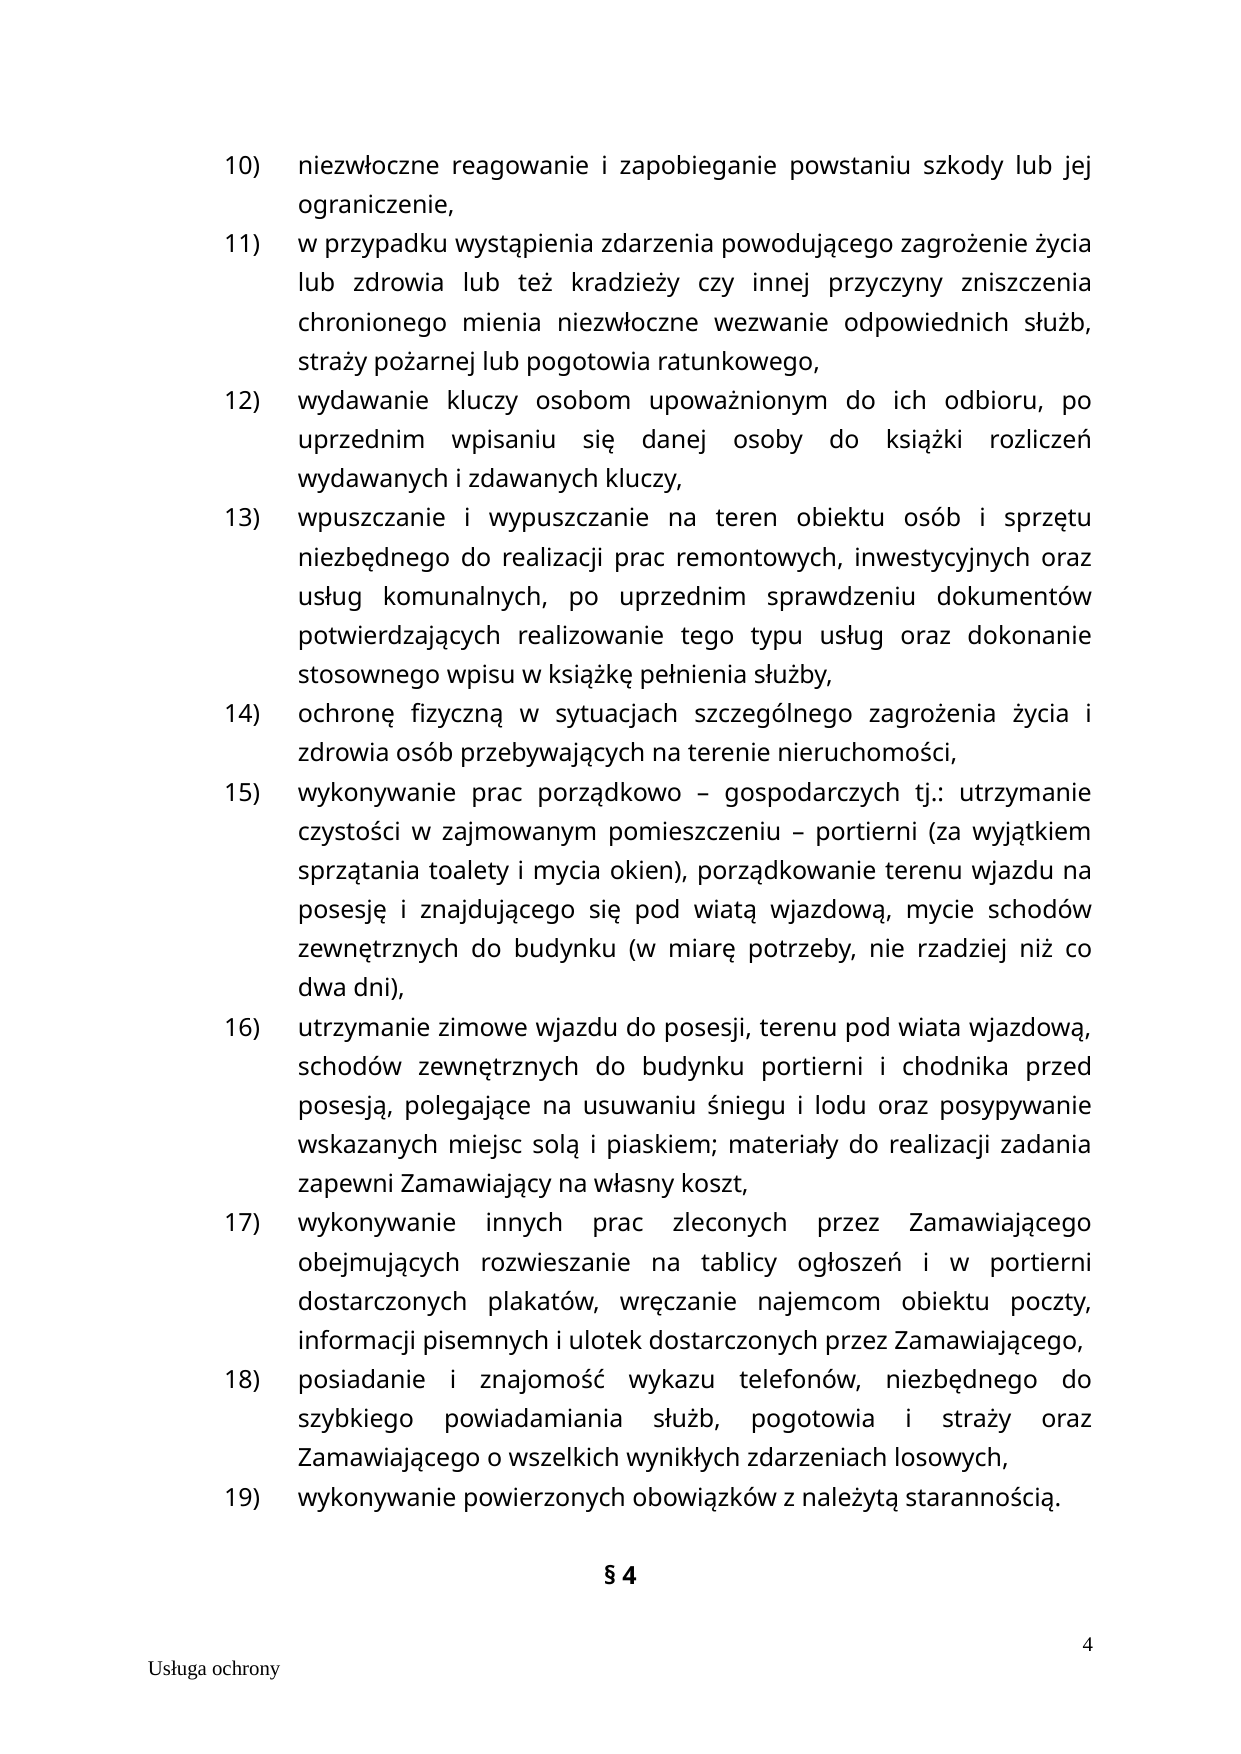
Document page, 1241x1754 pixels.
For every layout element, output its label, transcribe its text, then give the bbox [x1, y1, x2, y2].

list wydawanie kluczy osobom upoważnionym do ich odbioru, po uprzednim wpisaniu się danej osoby do książki rozliczeń wydawanych i zdawanych kluczy, [260, 383, 1093, 495]
list wykonywanie prac porządkowo – gospodarczych tj.: utrzymanie czystości w zajmowanym pomieszczeniu – portierni (za wyjątkiem sprzątania toalety i mycia okien), porządkowanie terenu wjazdu na posesję i znajdującego się pod wiatą wjazdową, mycie schodów zewnętrznych do budynku (w miarę potrzeby, nie rzadziej niż co dwa dni), [260, 774, 1093, 1004]
list utrzymanie zimowe wjazdu do posesji, terenu pod wiata wjazdową, schodów zewnętrznych do budynku portierni i chodnika przed posesją, polegające na usuwaniu śniegu i lodu oraz posypywanie wskazanych miejsc solą i piaskiem; materiały do realizacji zadania zapewni Zamawiający na własny koszt, [260, 1009, 1093, 1200]
text § 4 [148, 1558, 1093, 1592]
list posiadanie i znajomość wykazu telefonów, niezbędnego do szybkiego powiadamiania służb, pogotowia i straży oraz Zamawiającego o wszelkich wynikłych zdarzeniach losowych, [260, 1362, 1093, 1474]
list w przypadku wystąpienia zdarzenia powodującego zagrożenie życia lub zdrowia lub też kradzieży czy innej przyczyny zniszczenia chronionego mienia niezwłoczne wezwanie odpowiednich służb, straży pożarnej lub pogotowia ratunkowego, [260, 226, 1093, 377]
list wykonywanie powierzonych obowiązków z należytą starannością. [260, 1479, 1093, 1513]
list wpuszczanie i wypuszczanie na teren obiektu osób i sprzętu niezbędnego do realizacji prac remontowych, inwestycyjnych oraz usług komunalnych, po uprzednim sprawdzeniu dokumentów potwierdzających realizowanie tego typu usług oraz dokonanie stosownego wpisu w książkę pełnienia służby, [260, 500, 1093, 691]
list ochronę fizyczną w sytuacjach szczególnego zagrożenia życia i zdrowia osób przebywających na terenie nieruchomości, [260, 696, 1093, 769]
list niezwłoczne reagowanie i zapobieganie powstaniu szkody lub jej ograniczenie, [260, 148, 1093, 221]
list wykonywanie innych prac zleconych przez Zamawiającego obejmujących rozwieszanie na tablicy ogłoszeń i w portierni dostarczonych plakatów, wręczanie najemcom obiektu poczty, informacji pisemnych i ulotek dostarczonych przez Zamawiającego, [260, 1205, 1093, 1357]
